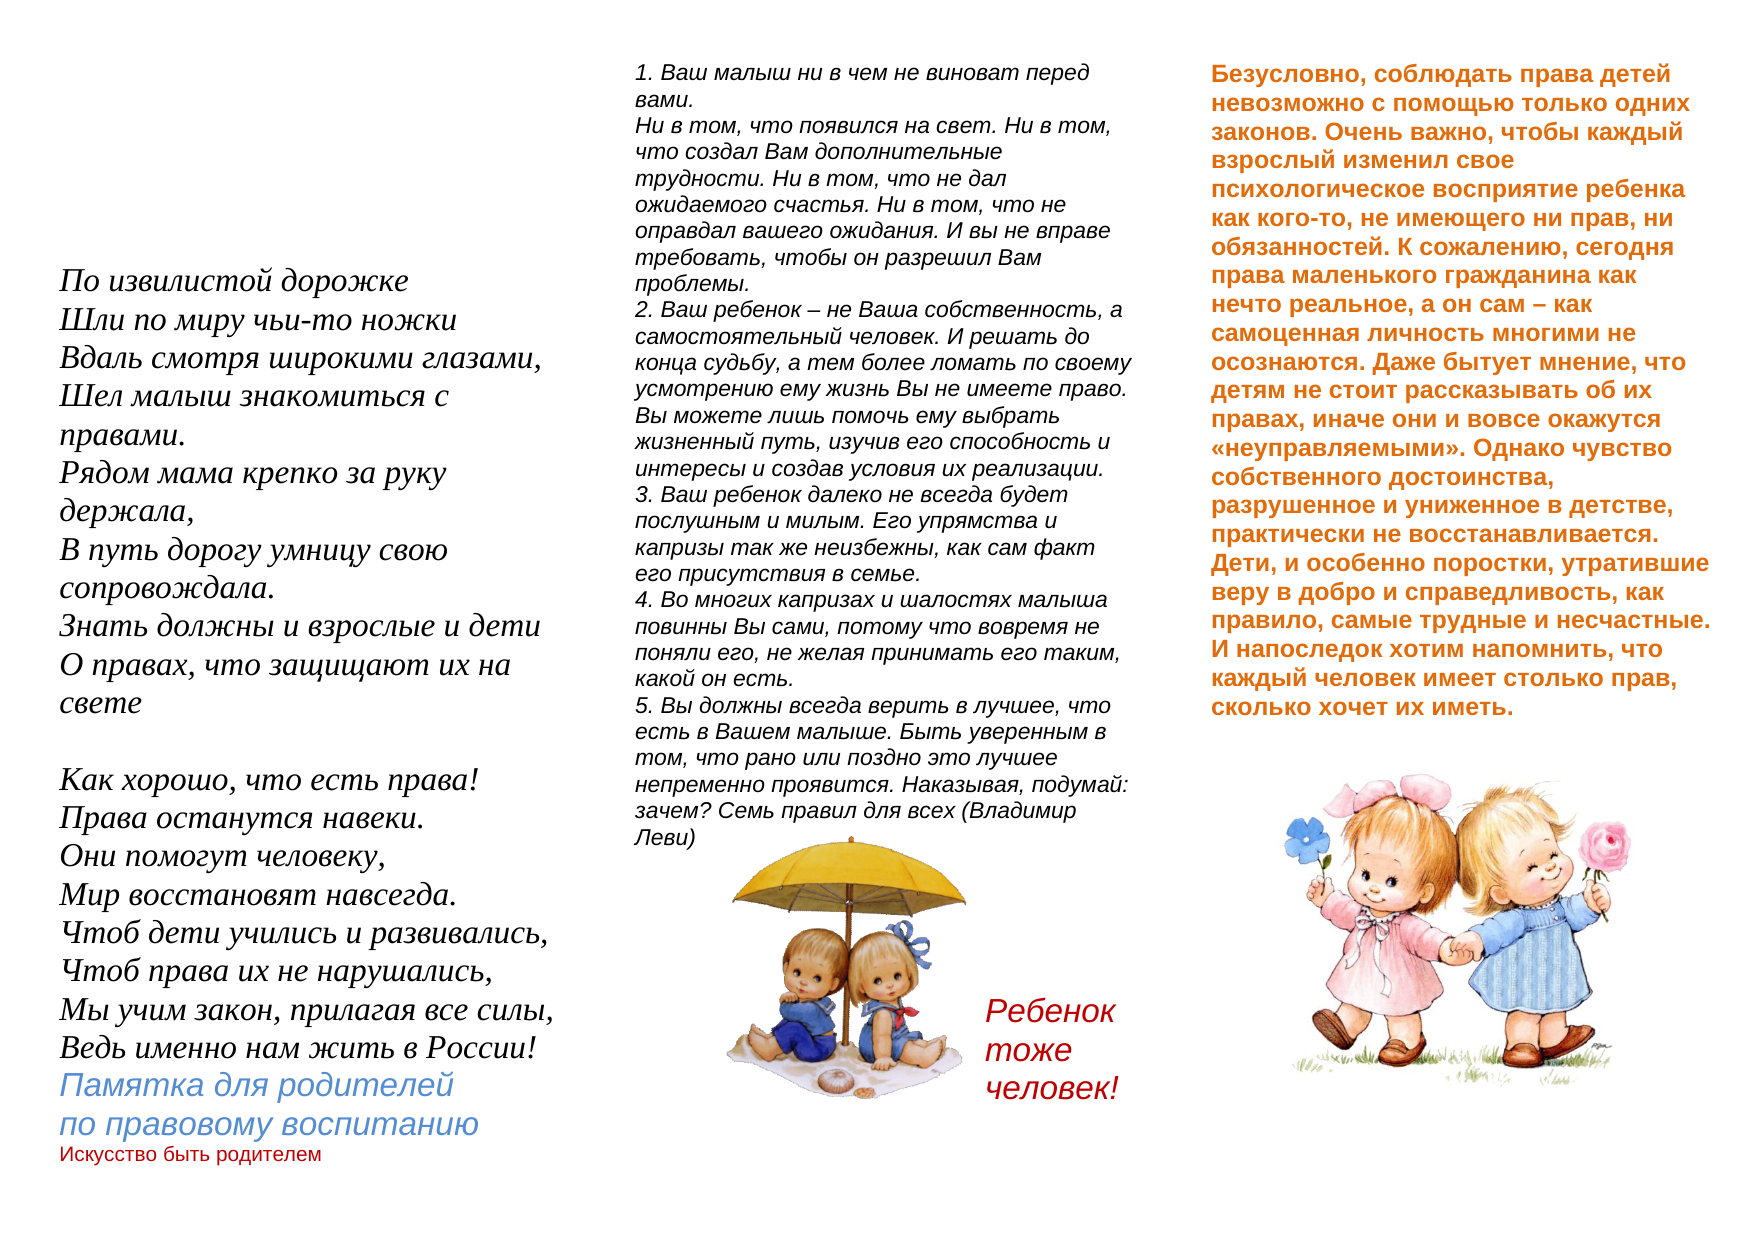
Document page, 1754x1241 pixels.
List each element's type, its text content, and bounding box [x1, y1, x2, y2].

text 1. Ваш малыш ни в чем не виноват перед вами. [635, 59, 1137, 112]
text Как хорошо, что есть права! [59, 759, 561, 797]
text И напоследок хотим напомнить, что каждый человек имеет столько прав, сколько хочет их иметь. [1211, 634, 1713, 720]
text Чтоб дети учились и развивались, [59, 912, 561, 950]
text 3. Ваш ребенок далеко не всегда будет послушным и милым. Его упрямства и капризы так же неизбежны, как сам факт его присутствия в семье. [635, 481, 1137, 586]
text Вдаль смотря широкими глазами, [59, 337, 561, 375]
text Шли по миру чьи-то ножки [59, 299, 561, 337]
text Шел малыш знакомиться с правами. [59, 375, 561, 452]
text Безусловно, соблюдать права детей невозможно с помощью только одних законов. Очень важно, чтобы каждый взрослый изменил свое психологическое восприятие ребенка как кого-то, не имеющего ни прав, ни обязанностей. К сожалению, сегодня права маленького гражданина как нечто реальное, а он сам – как самоценная личность многими не осознаются. Даже бытует мнение, что детям не стоит рассказывать об их правах, иначе они и вовсе окажутся «неуправляемыми». Однако чувство собственного достоинства, разрушенное и униженное в детстве, практически не восстанавливается. Дети, и особенно поростки, утратившие веру в добро и справедливость, как правило, самые трудные и несчастные. [1211, 59, 1713, 634]
text Мир восстановят навсегда. [59, 874, 561, 912]
text Рядом мама крепко за руку держала, [59, 452, 561, 529]
text О правах, что защищают их на свете [59, 644, 561, 720]
text Мы учим закон, прилагая все силы, [59, 989, 561, 1027]
text Права останутся навеки. [59, 797, 561, 835]
picture [1276, 757, 1638, 1096]
text Знать должны и взрослые и дети [59, 605, 561, 644]
text По извилистой дорожке [59, 260, 561, 299]
text Чтоб права их не нарушались, [59, 950, 561, 989]
text Ни в том, что появился на свет. Ни в том, что создал Вам дополнительные трудности. Ни в том, что не дал ожидаемого счастья. Ни в том, что не оправдал вашего ожидания. И вы не вправе требовать, чтобы он разрешил Вам проблемы. [635, 112, 1137, 296]
picture [726, 836, 967, 1099]
text Они помогут человеку, [59, 835, 561, 874]
text 5. Вы должны всегда верить в лучшее, что есть в Вашем малыше. Быть уверенным в том, что рано или поздно это лучшее непременно проявится. Наказывая, подумай: зачем? Семь правил для всех (Владимир Леви) [635, 692, 1137, 850]
text В путь дорогу умницу свою сопровождала. [59, 529, 561, 605]
text 4. Во многих капризах и шалостях малыша повинны Вы сами, потому что вовремя не поняли его, не желая принимать его таким, какой он есть. [635, 586, 1137, 692]
text 2. Ваш ребенок – не Ваша собственность, а самостоятельный человек. И решать до конца судьбу, а тем более ломать по своему усмотрению ему жизнь Вы не имеете право. Вы можете лишь помочь ему выбрать жизненный путь, изучив его способность и интересы и создав условия их реализации. [635, 296, 1137, 481]
text Памятка для родителей [59, 1065, 561, 1104]
text Ведь именно нам жить в России! [59, 1027, 561, 1065]
text Искусство быть родителем [59, 1142, 561, 1166]
text Ребенок тоже человек! [635, 991, 1137, 1107]
text по правовому воспитанию [59, 1104, 561, 1142]
